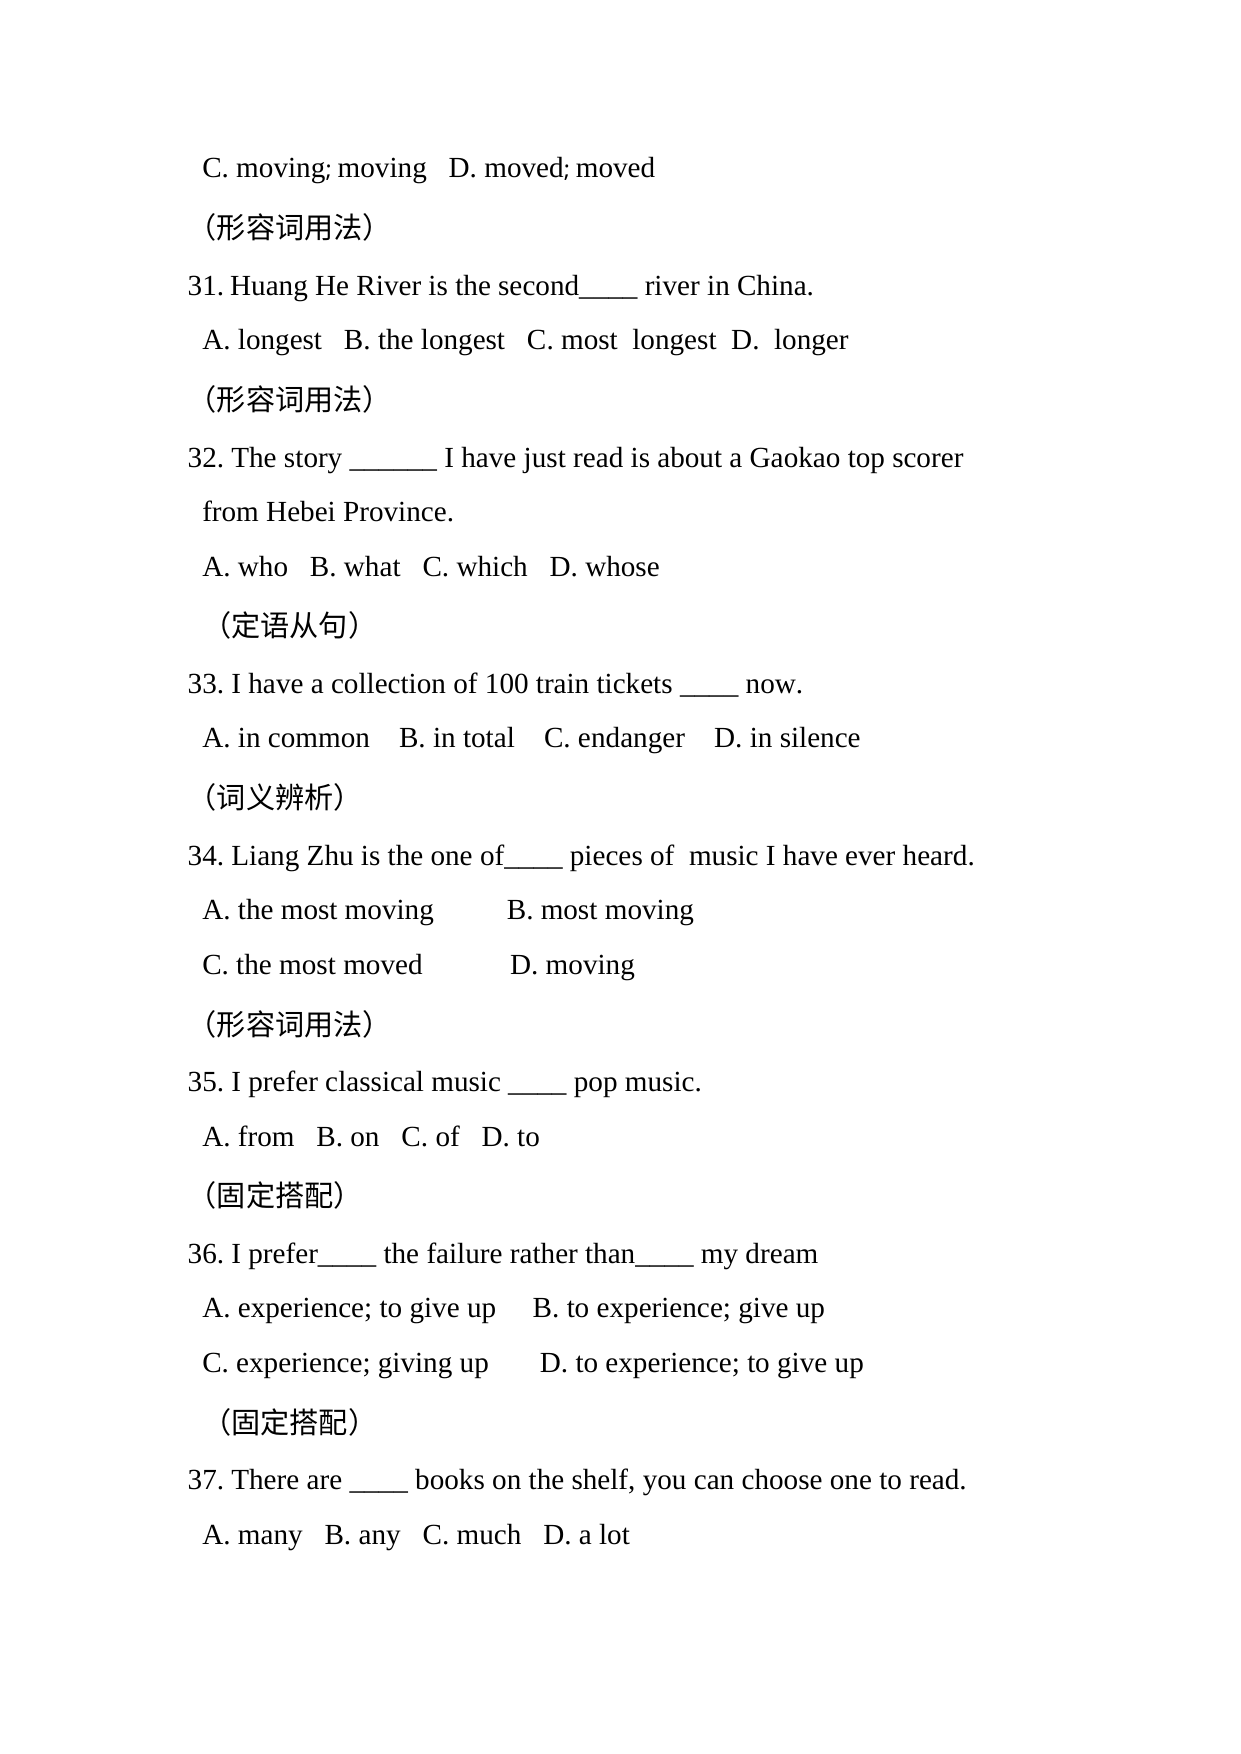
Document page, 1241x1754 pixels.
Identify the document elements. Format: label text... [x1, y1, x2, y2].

text （形容词用法） [187, 1001, 1053, 1043]
text （形容词用法） [187, 205, 1053, 247]
text （固定搭配） [187, 1399, 1053, 1442]
text 37. There are ____ books on the shelf, you can choose one to read. [187, 1462, 1053, 1496]
text 34. Liang Zhu is the one of____ pieces of music I have ever heard. [187, 838, 1053, 872]
text A. the most moving B. most moving [187, 892, 1053, 926]
text （形容词用法） [187, 377, 1053, 419]
text 33. I have a collection of 100 train tickets ____ now. [187, 666, 1053, 700]
text A. many B. any C. much D. a lot [187, 1517, 1053, 1550]
text C. moving; moving D. moved; moved [187, 150, 1053, 184]
text 32. The story ______ I have just read is about a Gaokao top scorer [187, 440, 1053, 473]
text （固定搭配） [187, 1173, 1053, 1215]
text （定语从句） [187, 603, 1053, 645]
text A. in common B. in total C. endanger D. in silence [187, 721, 1053, 754]
text A. from B. on C. of D. to [187, 1119, 1053, 1152]
text C. the most moved D. moving [187, 947, 1053, 980]
text 36. I prefer____ the failure rather than____ my dream [187, 1236, 1053, 1270]
text from Hebei Province. [187, 494, 1053, 528]
text C. experience; giving up D. to experience; to give up [187, 1345, 1053, 1378]
text A. who B. what C. which D. whose [187, 549, 1053, 582]
text （词义辨析） [187, 775, 1053, 817]
text A. experience; to give up B. to experience; give up [187, 1291, 1053, 1324]
text 31. Huang He River is the second____ river in China. [187, 268, 1053, 302]
text A. longest B. the longest C. most longest D. longer [187, 322, 1053, 356]
text 35. I prefer classical music ____ pop music. [187, 1064, 1053, 1098]
